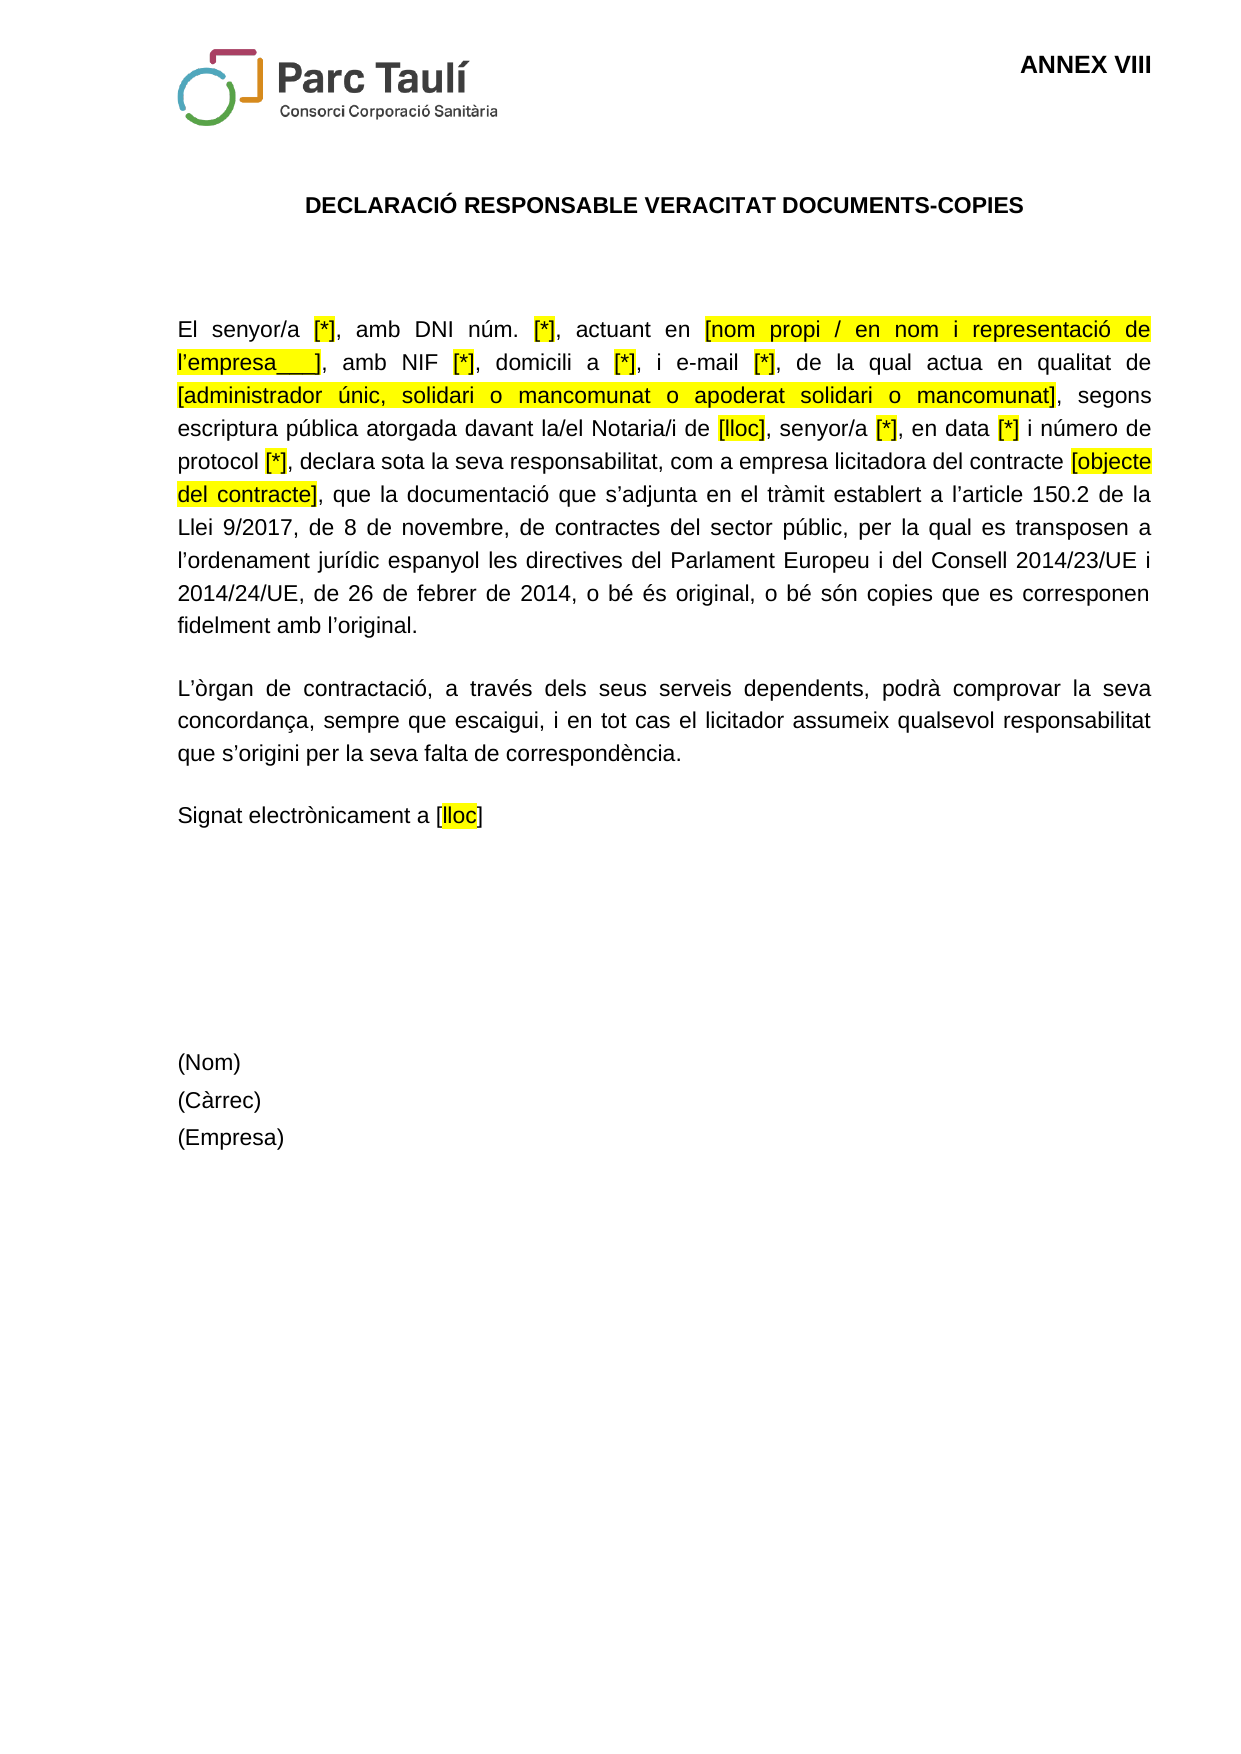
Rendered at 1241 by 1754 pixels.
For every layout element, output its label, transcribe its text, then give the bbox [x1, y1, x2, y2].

text DECLARACIÓ RESPONSABLE VERACITAT DOCUMENTS-COPIES [177, 192, 1152, 218]
text (Nom) [177, 1051, 1152, 1076]
text (Empresa) [177, 1126, 1152, 1151]
text Signat electrònicament a [lloc] [177, 802, 1152, 829]
text (Càrrec) [177, 1088, 1152, 1113]
text L’òrgan de contractació, a través dels seus serveis dependents, podrà comprovar la seva concordança, sempre que escaigui, i en tot cas el licitador assumeix qualsevol responsabilitat que s’origini per la seva falta de correspondència. [177, 674, 1152, 767]
text El senyor/a [*], amb DNI núm. [*], actuant en [nom propi / en nom i representació de l’empresa___], amb NIF [*], domicili a [*], i e-mail [*], de la qual actua en qualitat de [administrador únic, solidari o mancomunat o apoderat solidari o mancomunat], segons escriptura pública atorgada davant la/el Notaria/i de [lloc], senyor/a [*], en data [*] i número de protocol [*], declara sota la seva responsabilitat, com a empresa licitadora del contracte [objecte del contracte], que la documentació que s’adjunta en el tràmit establert a l’article 150.2 de la Llei 9/2017, de 8 de novembre, de contractes del sector públic, per la qual es transposen a l’ordenament jurídic espanyol les directives del Parlament Europeu i del Consell 2014/23/UE i 2014/24/UE, de 26 de febrer de 2014, o bé és original, o bé són copies que es corresponen fidelment amb l’original. [177, 316, 1152, 639]
picture [177, 49, 498, 126]
